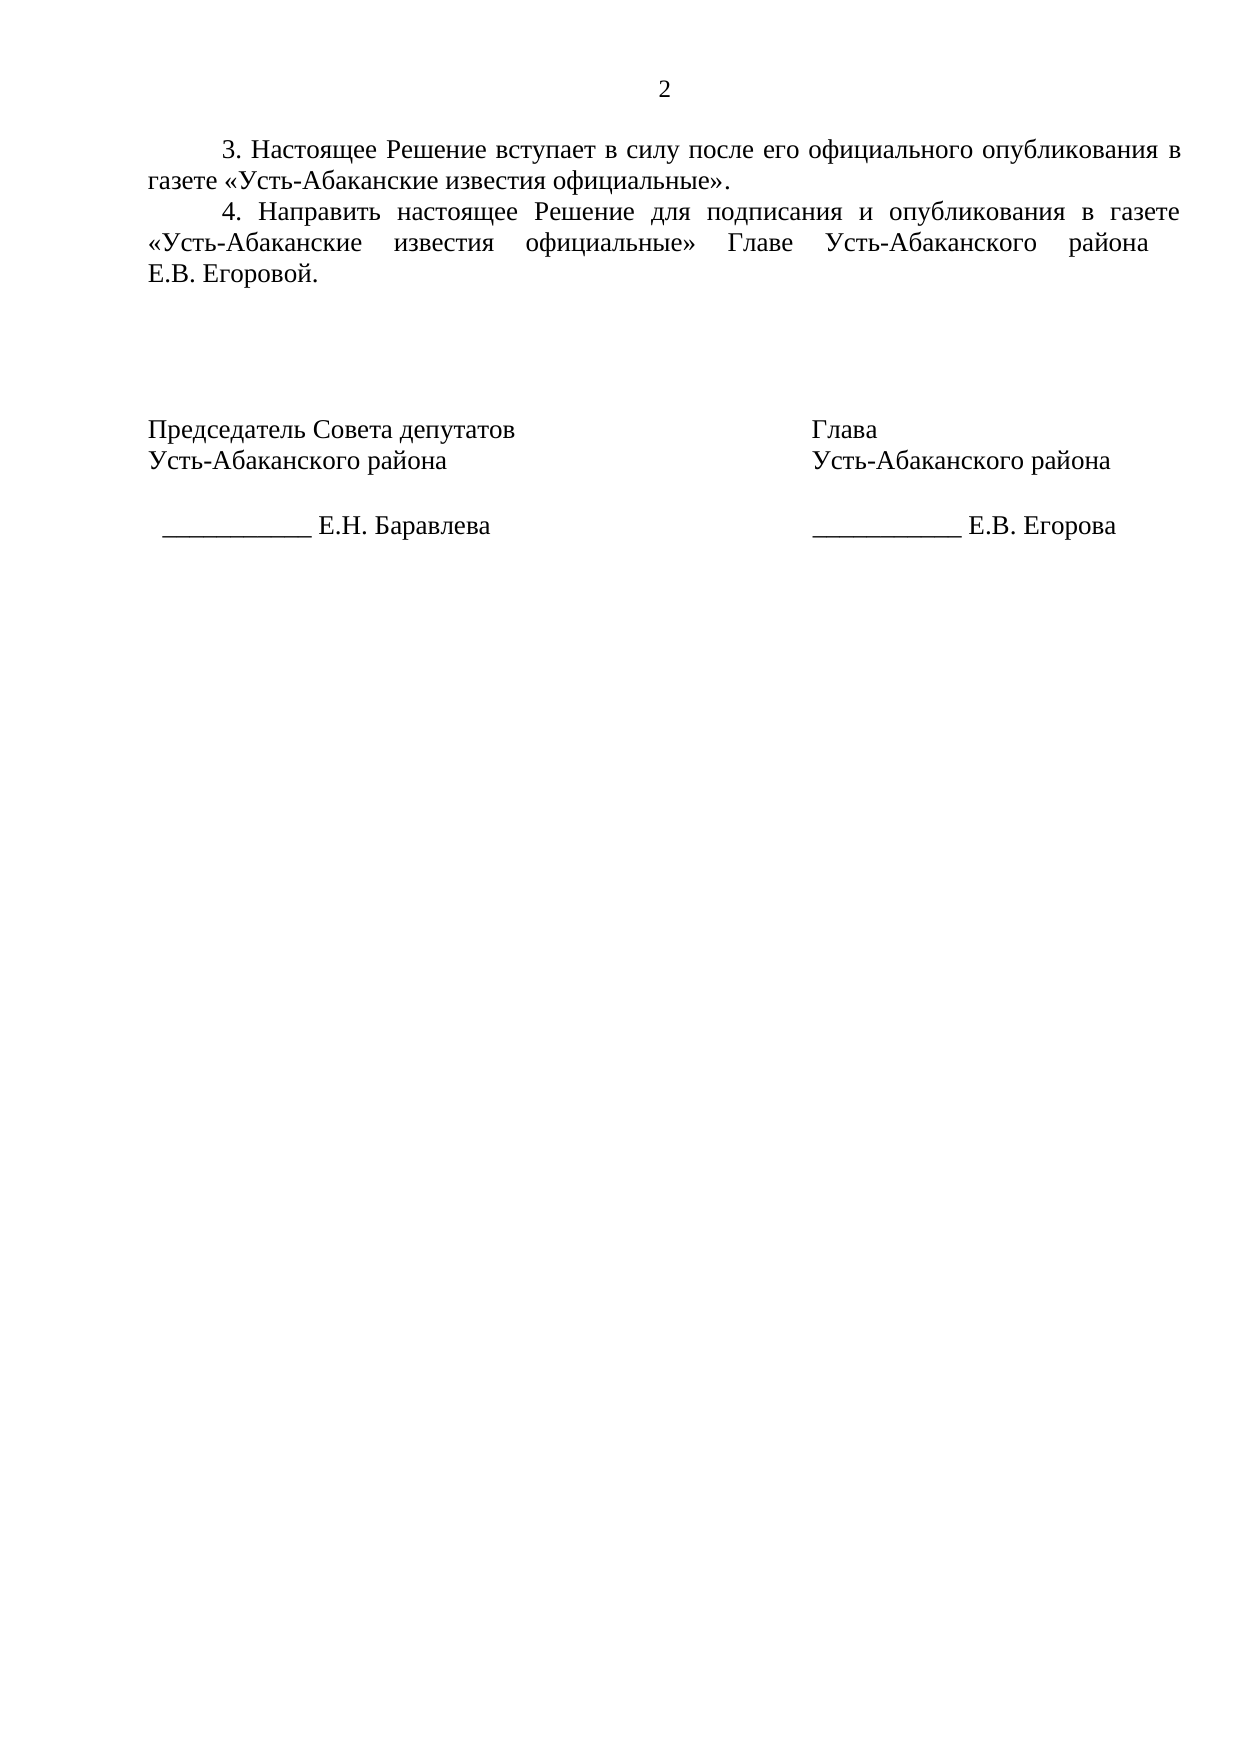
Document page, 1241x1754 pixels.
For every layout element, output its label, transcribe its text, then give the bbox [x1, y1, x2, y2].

text Председатель Совета депутатов Глава [148, 413, 1181, 444]
text 4. Направить настоящее Решение для подписания и опубликования в газете «Усть-Абаканские известия официальные» Главе Усть-Абаканского района Е.В. Егоровой. [148, 195, 1181, 289]
list ___________ Е.Н. Баравлева ___________ Е.В. Егорова [162, 509, 1181, 540]
text 3. Настоящее Решение вступает в силу после его официального опубликования в газете «Усть-Абаканские известия официальные». [148, 133, 1181, 195]
text Усть-Абаканского района Усть-Абаканского района [148, 444, 1181, 476]
